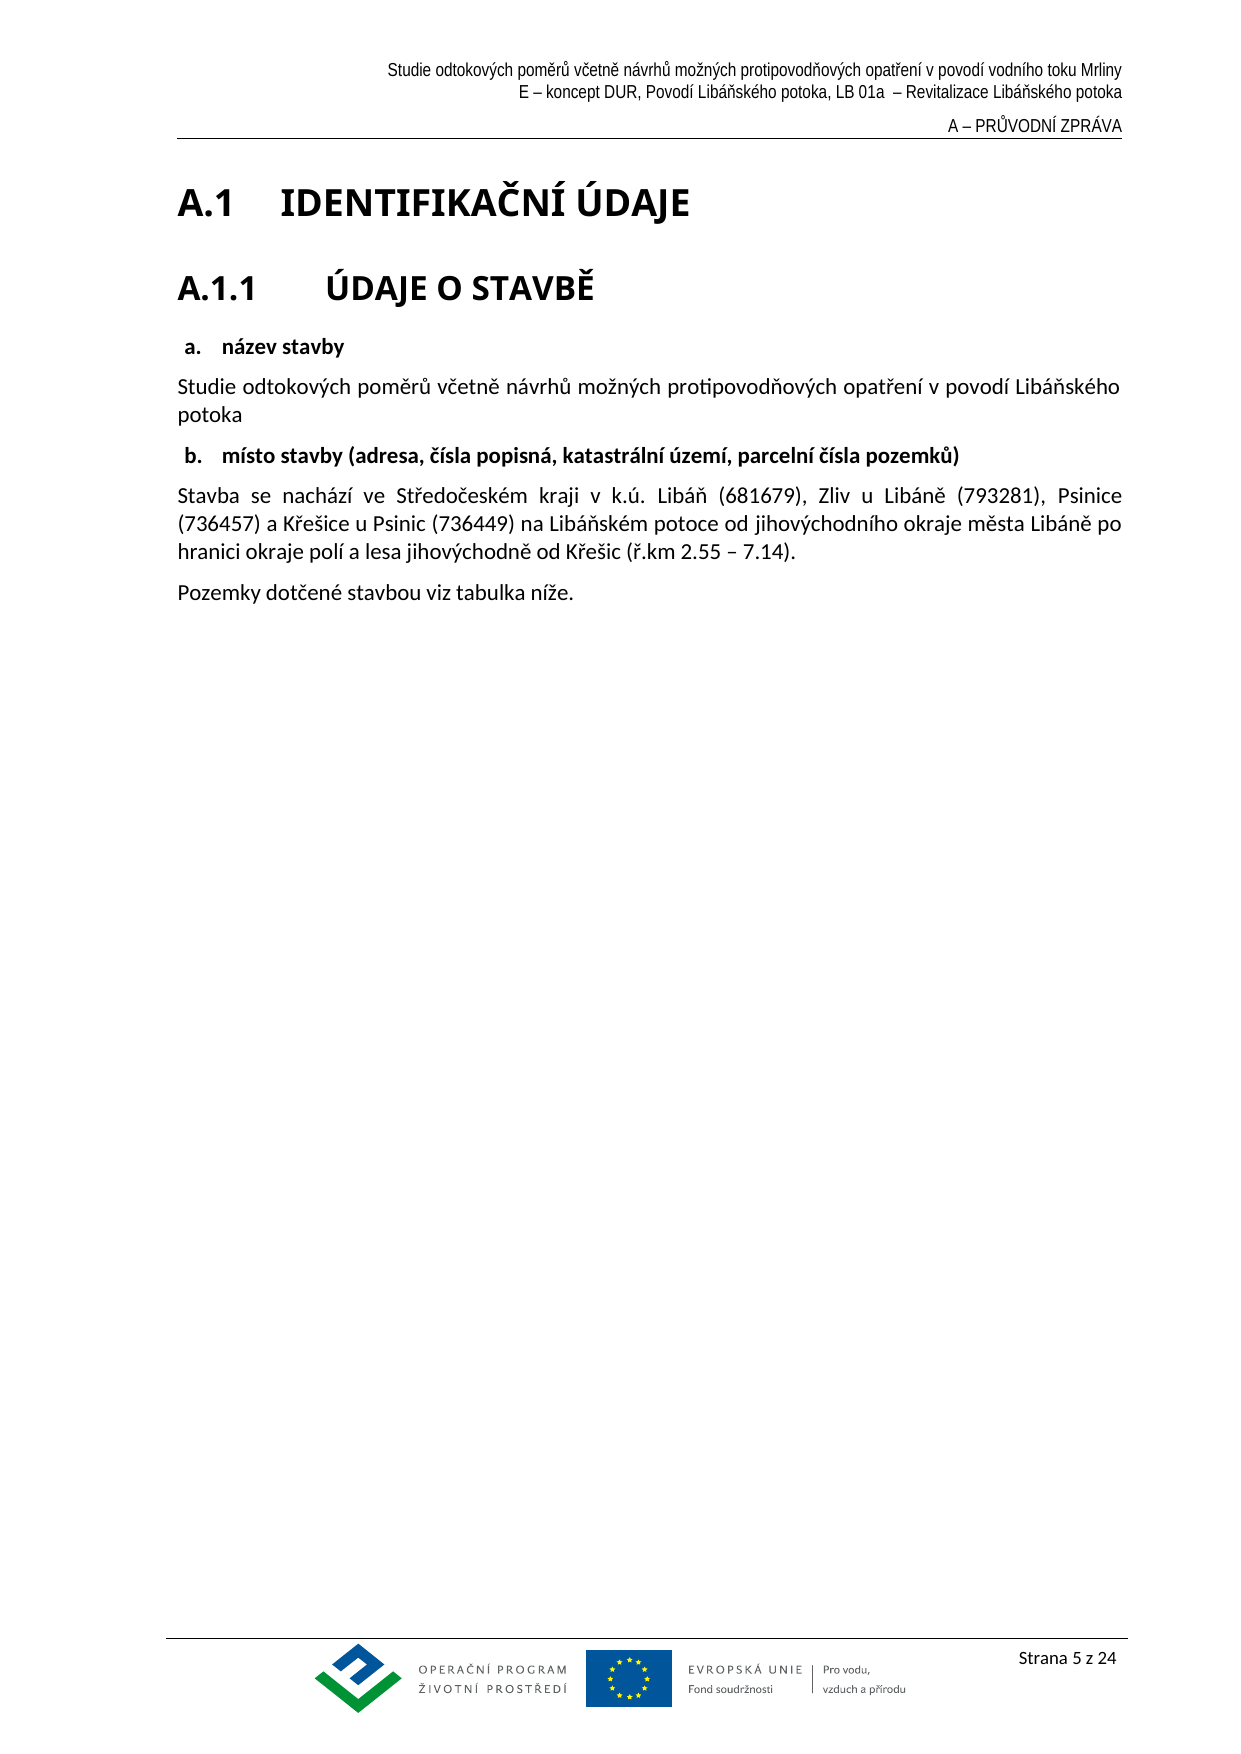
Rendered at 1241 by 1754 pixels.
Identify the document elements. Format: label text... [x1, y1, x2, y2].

text Stavba se nachází ve Středočeském kraji v k.ú. Libáň (681679), Zliv u Libáně (793281), Psinice (736457) a Křešice u Psinic (736449) na Libáňském potoce od jihovýchodního okraje města Libáně po hranici okraje polí a lesa jihovýchodně od Křešic (ř.km 2.55 – 7.14). [177, 481, 1122, 566]
text Studie odtokových poměrů včetně návrhů možných protipovodňových opatření v povodí Libáňského potoka [177, 372, 1122, 428]
list místo stavby (adresa, čísla popisná, katastrální území, parcelní čísla pozemků) [184, 441, 1122, 469]
text Pozemky dotčené stavbou viz tabulka níže. [177, 578, 1122, 606]
subtitle Identifikační údaje [177, 176, 1122, 227]
list název stavby [184, 332, 1122, 360]
subtitle Údaje o stavbě [177, 265, 1122, 310]
